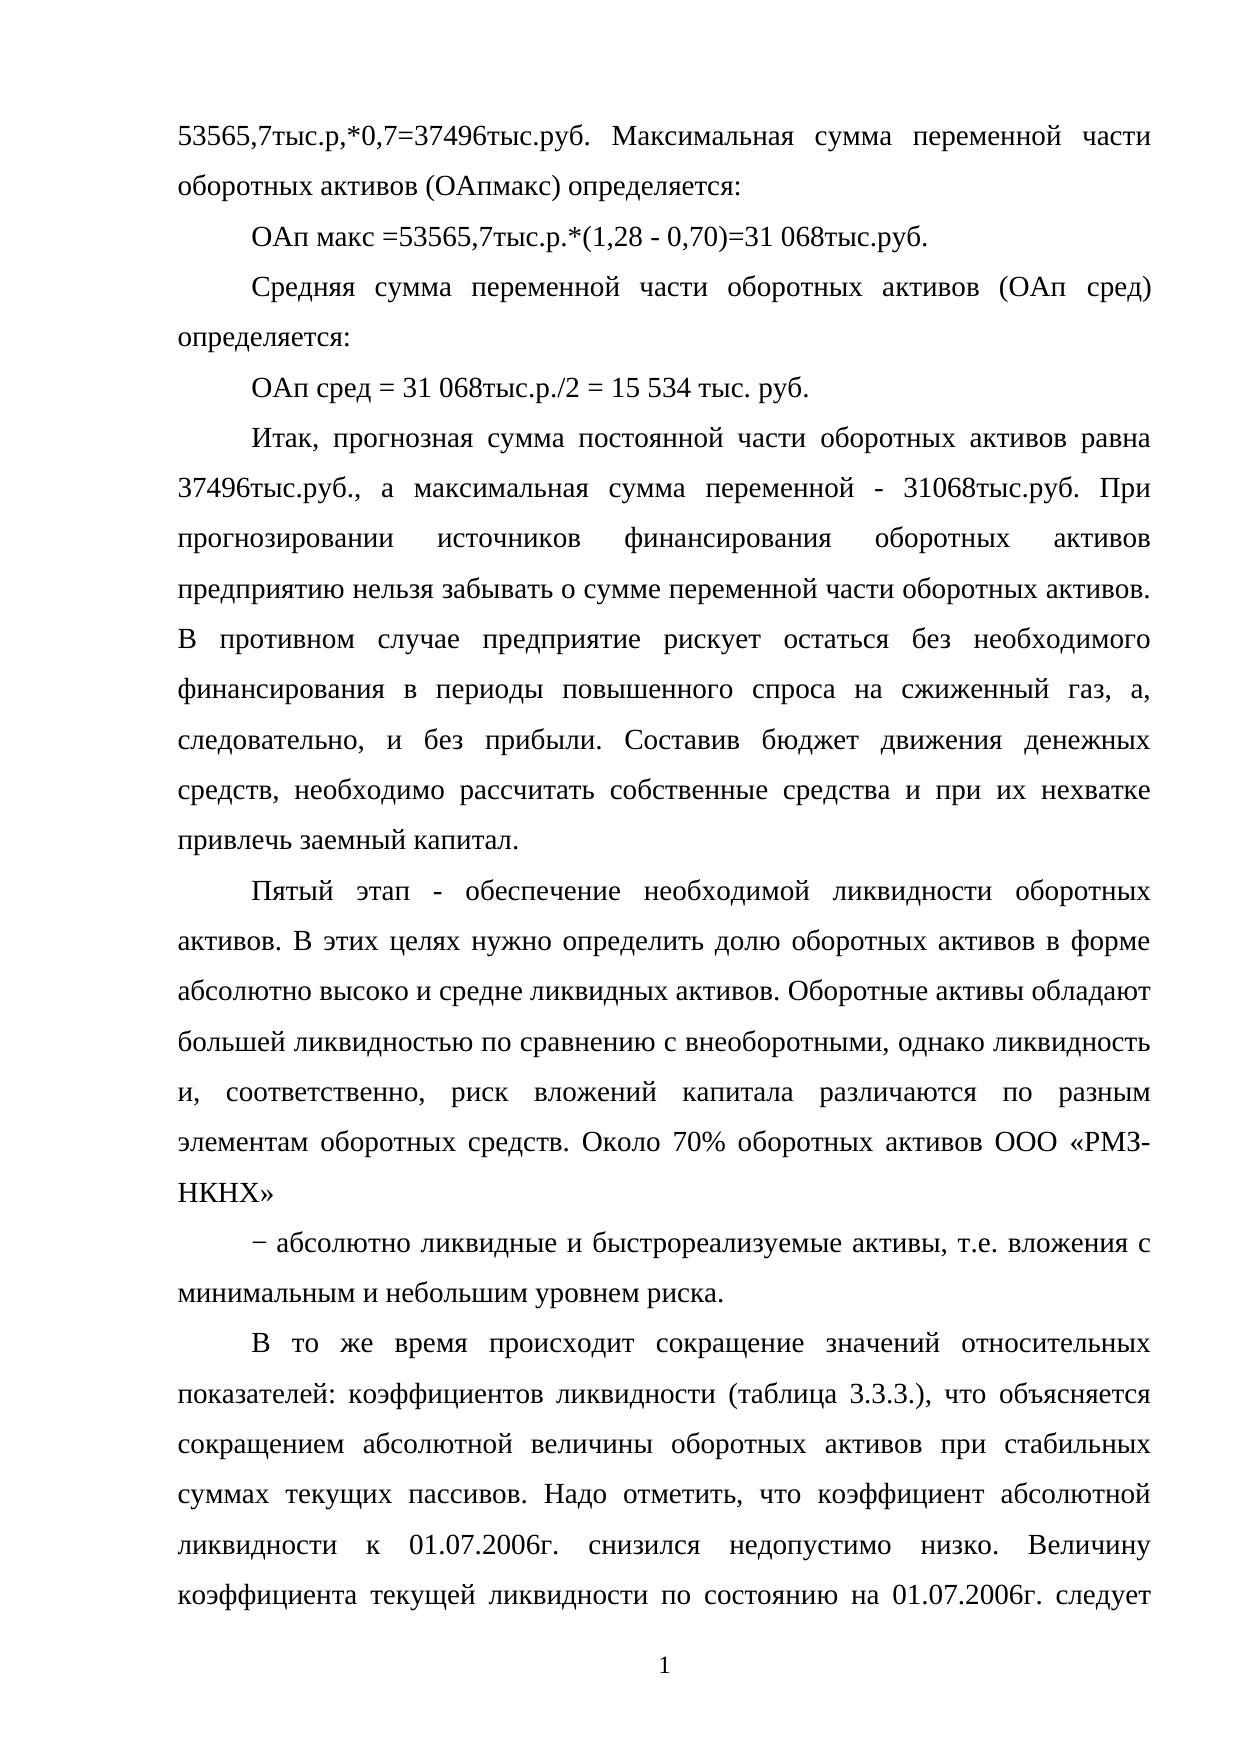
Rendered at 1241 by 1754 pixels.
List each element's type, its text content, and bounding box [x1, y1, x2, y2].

text Итак, прогнозная сумма постоянной части оборотных активов равна 37496тыс.руб., а максимальная сумма переменной - 31068тыс.руб. При прогнозировании источников финансирования оборотных активов предприятию нельзя забывать о сумме переменной части оборотных активов. В противном случае предприятие рискует остаться без необходимого финансирования в периоды повышенного спроса на сжиженный газ, а, следовательно, и без прибыли. Составив бюджет движения денежных средств, необходимо рассчитать собственные средства и при их нехватке привлечь заемный капитал. [177, 420, 1152, 856]
text Пятый этап - обеспечение необходимой ликвидности оборотных активов. В этих целях нужно определить долю оборотных активов в форме абсолютно высоко и средне ликвидных активов. Оборотные активы обладают большей ликвидностью по сравнению с внеоборотными, однако ликвидность и, соответственно, риск вложений капитала различаются по разным элементам оборотных средств. Около 70% оборотных активов ООО «РМЗ-НКНХ» [177, 873, 1152, 1208]
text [177, 118, 1152, 202]
list абсолютно ликвидные и быстрореализуемые активы, т.е. вложения с минимальным и небольшим уровнем риска. [177, 1225, 1152, 1309]
text ОАп макс =53565,7тыс.р.*(1,28 - 0,70)=31 068тыс.руб. [177, 219, 1152, 252]
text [177, 1326, 1152, 1611]
text ОАп сред = 31 068тыс.р./2 = 15 534 тыс. руб. [177, 370, 1152, 403]
text Средняя сумма переменной части оборотных активов (ОАп сред) определяется: [177, 269, 1152, 353]
